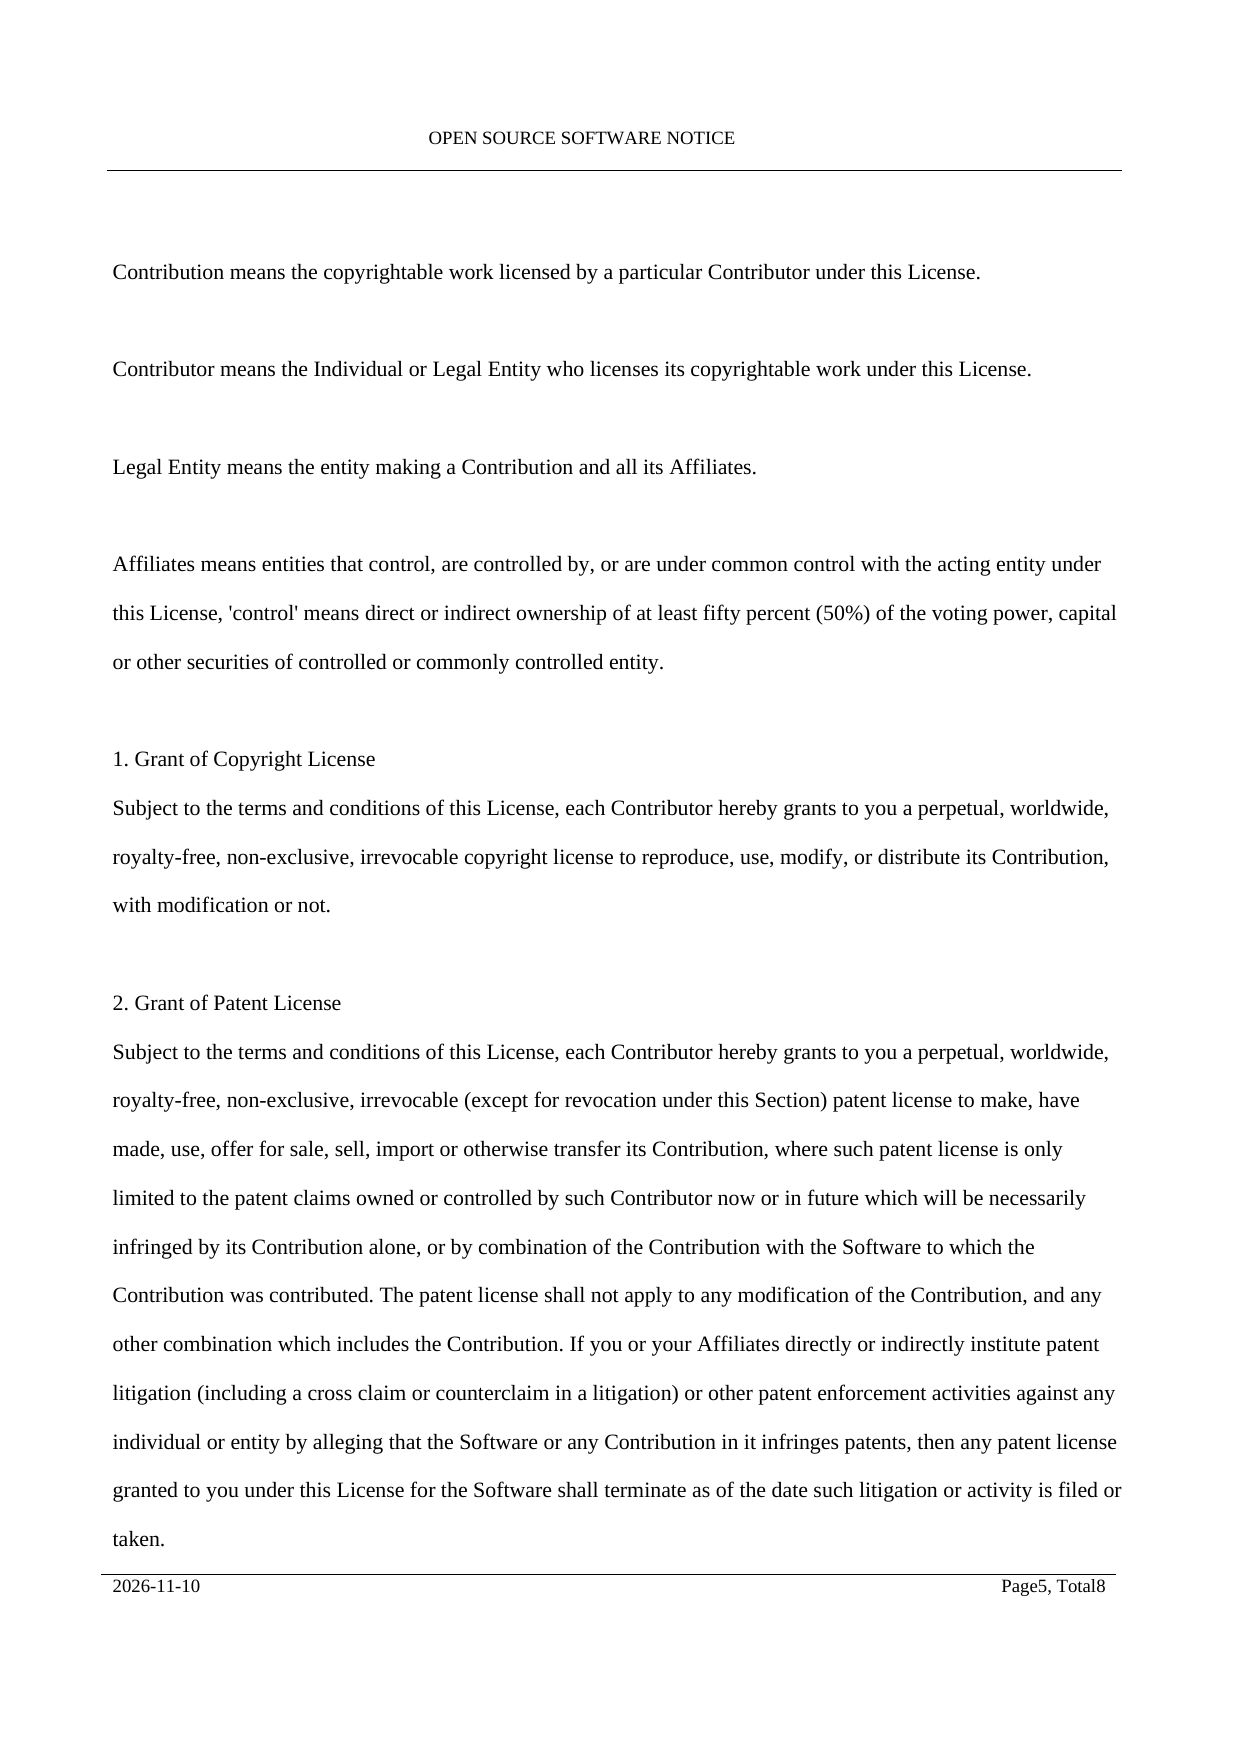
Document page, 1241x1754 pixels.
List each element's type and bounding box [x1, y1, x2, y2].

text [112, 206, 1128, 1555]
